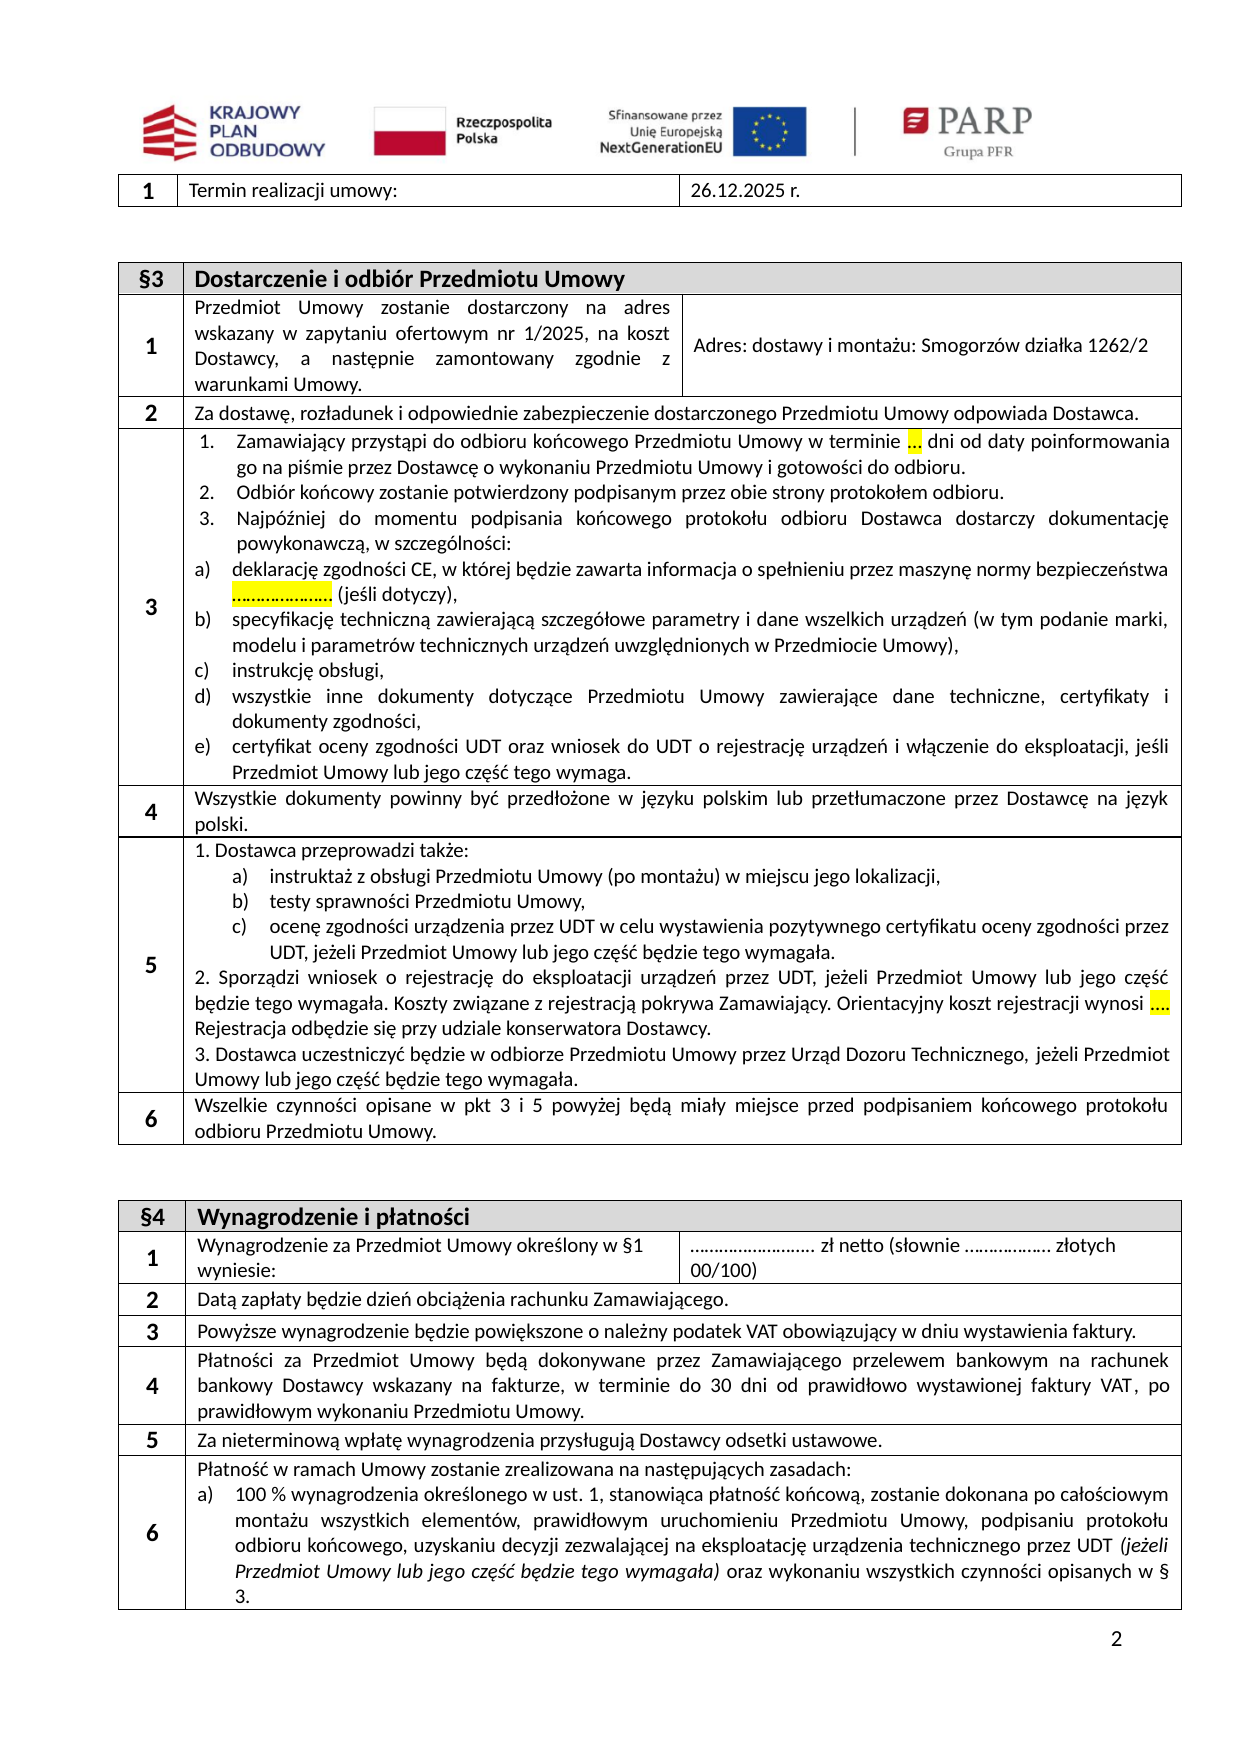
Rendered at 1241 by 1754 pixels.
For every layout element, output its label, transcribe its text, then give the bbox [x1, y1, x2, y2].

table_cell Wynagrodzenie za Przedmiot Umowy określony w §1 wyniesie: [186, 1232, 679, 1283]
table_cell Termin realizacji umowy: [178, 175, 679, 206]
table_cell 6 [119, 1093, 183, 1143]
table_cell Za nieterminową wpłatę wynagrodzenia przysługują Dostawcy odsetki ustawowe. [186, 1425, 1181, 1455]
table_cell 1 [119, 1232, 185, 1283]
table_cell 5 [119, 838, 183, 1092]
table_cell Wszystkie dokumenty powinny być przedłożone w języku polskim lub przetłumaczone przez Dostawcę na język polski. [184, 786, 1181, 836]
table_cell 4 [119, 1347, 185, 1423]
table_cell Datą zapłaty będzie dzień obciążenia rachunku Zamawiającego. [186, 1284, 1181, 1315]
table_cell 4 [119, 786, 183, 836]
table_cell 2 [119, 397, 183, 428]
table_cell 6 [119, 1456, 185, 1609]
table_cell 1 [119, 175, 177, 206]
table_cell …………………….. zł netto (słownie ……………… złotych 00/100) [680, 1232, 1181, 1283]
table_cell Adres: dostawy i montażu: Smogorzów działka 1262/2 [683, 295, 1181, 396]
table_header §3 [119, 263, 183, 293]
table_cell 2 [119, 1284, 185, 1315]
table_cell 3 [119, 429, 183, 784]
table_cell Zamawiający przystąpi do odbioru końcowego Przedmiotu Umowy w terminie … dni od daty poinformowania go na piśmie przez Dostawcę o wykonaniu Przedmiotu Umowy i gotowości do odbioru. Odbiór końcowy zostanie potwierdzony podpisanym przez obie strony protokołem odbioru. Najpóźniej do momentu podpisania końcowego protokołu odbioru Dostawca dostarczy dokumentację powykonawczą, w szczególności: deklarację zgodności CE, w której będzie zawarta informacja o spełnieniu przez maszynę normy bezpieczeństwa ………………… (jeśli dotyczy), specyfikację techniczną zawierającą szczegółowe parametry i dane wszelkich urządzeń (w tym podanie marki, modelu i parametrów technicznych urządzeń uwzględnionych w Przedmiocie Umowy), instrukcję obsługi, wszystkie inne dokumenty dotyczące Przedmiotu Umowy zawierające dane techniczne, certyfikaty i dokumenty zgodności, certyfikat oceny zgodności UDT oraz wniosek do UDT o rejestrację urządzeń i włączenie do eksploatacji, jeśli Przedmiot Umowy lub jego część tego wymaga. [184, 429, 1181, 784]
table_cell 26.12.2025 r. [680, 175, 1181, 206]
table_cell Przedmiot Umowy zostanie dostarczony na adres wskazany w zapytaniu ofertowym nr 1/2025, na koszt Dostawcy, a następnie zamontowany zgodnie z warunkami Umowy. [184, 295, 682, 396]
table_cell Płatność w ramach Umowy zostanie zrealizowana na następujących zasadach: 100 % wynagrodzenia określonego w ust. 1, stanowiąca płatność końcową, zostanie dokonana po całościowym montażu wszystkich elementów, prawidłowym uruchomieniu Przedmiotu Umowy, podpisaniu protokołu odbioru końcowego, uzyskaniu decyzji zezwalającej na eksploatację urządzenia technicznego przez UDT (jeżeli Przedmiot Umowy lub jego część będzie tego wymagała) oraz wykonaniu wszystkich czynności opisanych w § 3. [186, 1456, 1181, 1609]
table_cell Za dostawę, rozładunek i odpowiednie zabezpieczenie dostarczonego Przedmiotu Umowy odpowiada Dostawca. [184, 397, 1181, 428]
table_header Dostarczenie i odbiór Przedmiotu Umowy [184, 263, 1181, 293]
table_cell Wszelkie czynności opisane w pkt 3 i 5 powyżej będą miały miejsce przed podpisaniem końcowego protokołu odbioru Przedmiotu Umowy. [184, 1093, 1181, 1143]
table_cell 1 [119, 295, 183, 396]
table_header §4 [119, 1201, 185, 1231]
table_cell 3 [119, 1316, 185, 1346]
table_cell Powyższe wynagrodzenie będzie powiększone o należny podatek VAT obowiązujący w dniu wystawienia faktury. [186, 1316, 1181, 1346]
table_cell 5 [119, 1425, 185, 1455]
table_cell 1. Dostawca przeprowadzi także: instruktaż z obsługi Przedmiotu Umowy (po montażu) w miejscu jego lokalizacji, testy sprawności Przedmiotu Umowy, ocenę zgodności urządzenia przez UDT w celu wystawienia pozytywnego certyfikatu oceny zgodności przez UDT, jeżeli Przedmiot Umowy lub jego część będzie tego wymagała. 2. Sporządzi wniosek o rejestrację do eksploatacji urządzeń przez UDT, jeżeli Przedmiot Umowy lub jego część będzie tego wymagała. Koszty związane z rejestracją pokrywa Zamawiający. Orientacyjny koszt rejestracji wynosi …. Rejestracja odbędzie się przy udziale konserwatora Dostawcy. 3. Dostawca uczestniczyć będzie w odbiorze Przedmiotu Umowy przez Urząd Dozoru Technicznego, jeżeli Przedmiot Umowy lub jego część będzie tego wymagała. [184, 838, 1181, 1092]
table_header Wynagrodzenie i płatności [186, 1201, 1181, 1231]
picture [118, 73, 1064, 174]
table_cell Płatności za Przedmiot Umowy będą dokonywane przez Zamawiającego przelewem bankowym na rachunek bankowy Dostawcy wskazany na fakturze, w terminie do 30 dni od prawidłowo wystawionej faktury VAT, po prawidłowym wykonaniu Przedmiotu Umowy. [186, 1347, 1181, 1423]
